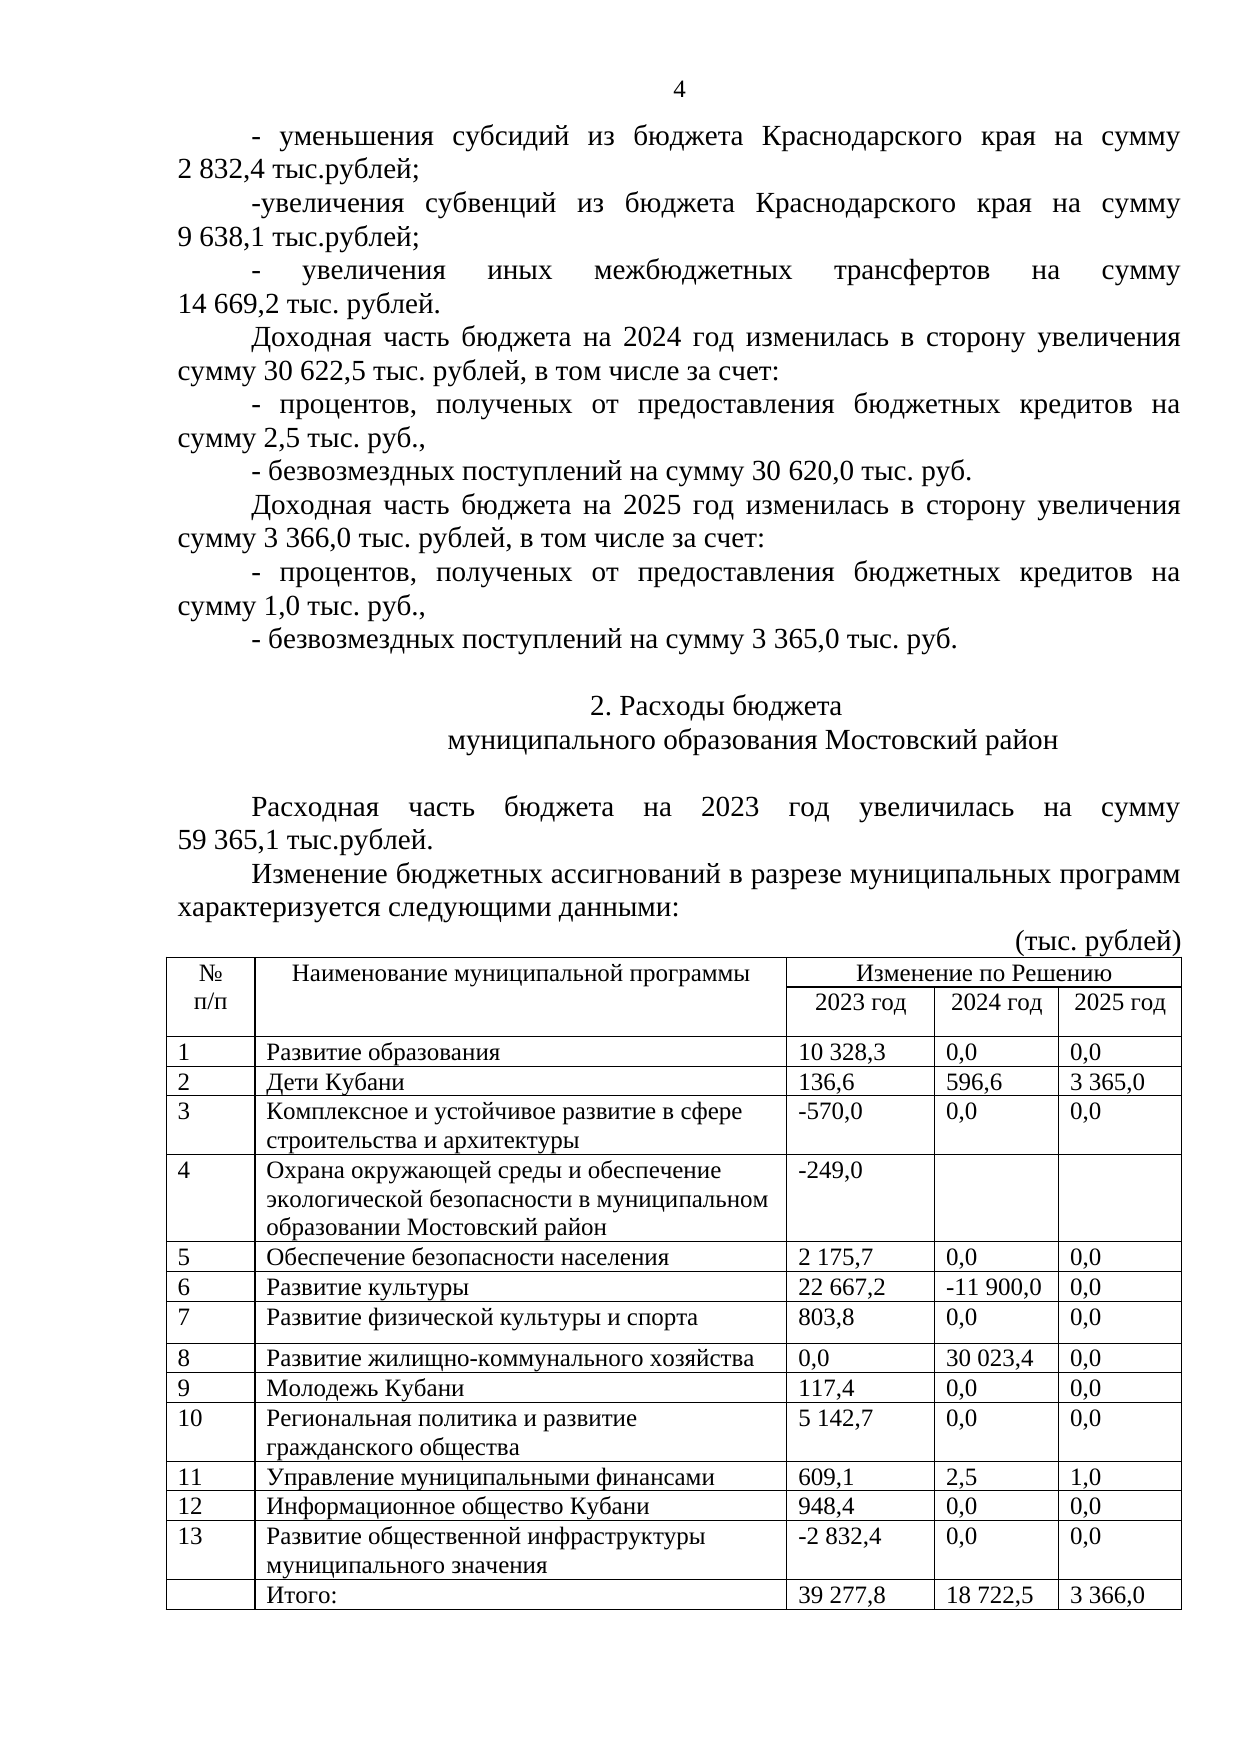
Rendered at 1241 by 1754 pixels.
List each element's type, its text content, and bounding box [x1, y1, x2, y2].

text - процентов, полученых от предоставления бюджетных кредитов на сумму 2,5 тыс. руб., [177, 386, 1181, 453]
table_cell 0,0 [1059, 1302, 1181, 1342]
table_cell 4 [167, 1155, 254, 1241]
table_cell 2 175,7 [787, 1242, 934, 1271]
table_cell Развитие культуры [256, 1272, 786, 1301]
table_cell 2024 год [935, 988, 1058, 1036]
table_cell 803,8 [787, 1302, 934, 1342]
table_cell 1,0 [1059, 1462, 1181, 1490]
table_cell Информационное общество Кубани [256, 1491, 786, 1520]
table_cell -570,0 [787, 1096, 934, 1154]
table_header Изменение по Решению [787, 958, 1181, 986]
table_cell 12 [167, 1491, 254, 1520]
table_cell 0,0 [1059, 1521, 1181, 1579]
text (тыс. рублей) [177, 923, 1181, 957]
table_cell Молодежь Кубани [256, 1373, 786, 1402]
text Изменение бюджетных ассигнований в разрезе муниципальных программ характеризуется следующими данными: [177, 856, 1181, 923]
table_cell 22 667,2 [787, 1272, 934, 1301]
table_cell 136,6 [787, 1067, 934, 1095]
text - увеличения иных межбюджетных трансфертов на сумму 14 669,2 тыс. рублей. [177, 252, 1181, 319]
text Доходная часть бюджета на 2024 год изменилась в сторону увеличения сумму 30 622,5 тыс. рублей, в том числе за счет: [177, 319, 1181, 386]
table_cell [1059, 1155, 1181, 1241]
table_cell 0,0 [1059, 1242, 1181, 1271]
table_cell 6 [167, 1272, 254, 1301]
table_cell 11 [167, 1462, 254, 1490]
table_cell Дети Кубани [256, 1067, 786, 1095]
table_cell 596,6 [935, 1067, 1058, 1095]
table_cell 0,0 [935, 1491, 1058, 1520]
table_cell 10 [167, 1403, 254, 1461]
table_cell [935, 1155, 1058, 1241]
table_cell 0,0 [935, 1037, 1058, 1066]
table_cell 948,4 [787, 1491, 934, 1520]
table_cell 3 366,0 [1059, 1580, 1181, 1608]
table_cell Развитие жилищно-коммунального хозяйства [256, 1344, 786, 1372]
table_cell 0,0 [935, 1521, 1058, 1579]
text - безвозмездных поступлений на сумму 3 365,0 тыс. руб. [177, 621, 1181, 655]
table_cell -2 832,4 [787, 1521, 934, 1579]
table_header № п/п [167, 958, 254, 1036]
text Расходная часть бюджета на 2023 год увеличилась на сумму 59 365,1 тыс.рублей. [177, 789, 1181, 856]
table_cell 18 722,5 [935, 1580, 1058, 1608]
table_cell Управление муниципальными финансами [256, 1462, 786, 1490]
text - безвозмездных поступлений на сумму 30 620,0 тыс. руб. [177, 453, 1181, 487]
table_cell [167, 1580, 254, 1608]
table_cell 0,0 [787, 1344, 934, 1372]
table_cell 7 [167, 1302, 254, 1342]
table_cell 9 [167, 1373, 254, 1402]
table_cell 10 328,3 [787, 1037, 934, 1066]
table_cell 3 365,0 [1059, 1067, 1181, 1095]
text Доходная часть бюджета на 2025 год изменилась в сторону увеличения сумму 3 366,0 тыс. рублей, в том числе за счет: [177, 487, 1181, 554]
table_cell 8 [167, 1344, 254, 1372]
table_cell Региональная политика и развитие гражданского общества [256, 1403, 786, 1461]
table_cell 0,0 [1059, 1037, 1181, 1066]
table_cell -11 900,0 [935, 1272, 1058, 1301]
text - уменьшения субсидий из бюджета Краснодарского края на сумму 2 832,4 тыс.рублей; [177, 118, 1181, 185]
text 2. Расходы бюджета [177, 688, 1181, 722]
table_cell 0,0 [1059, 1491, 1181, 1520]
text - процентов, полученых от предоставления бюджетных кредитов на сумму 1,0 тыс. руб., [177, 554, 1181, 621]
table_cell 0,0 [1059, 1272, 1181, 1301]
table_cell 2,5 [935, 1462, 1058, 1490]
table_cell Охрана окружающей среды и обеспечение экологической безопасности в муниципальном образовании Мостовский район [256, 1155, 786, 1241]
table_cell 13 [167, 1521, 254, 1579]
table_cell 0,0 [935, 1302, 1058, 1342]
table_cell Развитие физической культуры и спорта [256, 1302, 786, 1342]
table_cell Развитие образования [256, 1037, 786, 1066]
table_cell 5 [167, 1242, 254, 1271]
table_cell 0,0 [1059, 1344, 1181, 1372]
table_cell 2 [167, 1067, 254, 1095]
table_cell 0,0 [1059, 1373, 1181, 1402]
table_cell 0,0 [1059, 1403, 1181, 1461]
table_cell -249,0 [787, 1155, 934, 1241]
table_cell Комплексное и устойчивое развитие в сфере строительства и архитектуры [256, 1096, 786, 1154]
table_cell 30 023,4 [935, 1344, 1058, 1372]
table_cell 0,0 [1059, 1096, 1181, 1154]
table_cell 117,4 [787, 1373, 934, 1402]
text муниципального образования Мостовский район [318, 722, 1181, 755]
table_cell 0,0 [935, 1096, 1058, 1154]
table_cell 609,1 [787, 1462, 934, 1490]
table_cell 5 142,7 [787, 1403, 934, 1461]
table_cell Итого: [256, 1580, 786, 1608]
table_cell 0,0 [935, 1242, 1058, 1271]
table_cell Обеспечение безопасности населения [256, 1242, 786, 1271]
table_cell 2023 год [787, 988, 934, 1036]
table_cell 3 [167, 1096, 254, 1154]
table_cell 1 [167, 1037, 254, 1066]
table_cell 2025 год [1059, 988, 1181, 1036]
table_cell 0,0 [935, 1403, 1058, 1461]
table_cell 0,0 [935, 1373, 1058, 1402]
text -увеличения субвенций из бюджета Краснодарского края на сумму 9 638,1 тыс.рублей; [177, 185, 1181, 252]
table_header Наименование муниципальной программы [256, 958, 786, 1036]
table_cell Развитие общественной инфраструктуры муниципального значения [256, 1521, 786, 1579]
table_cell 39 277,8 [787, 1580, 934, 1608]
